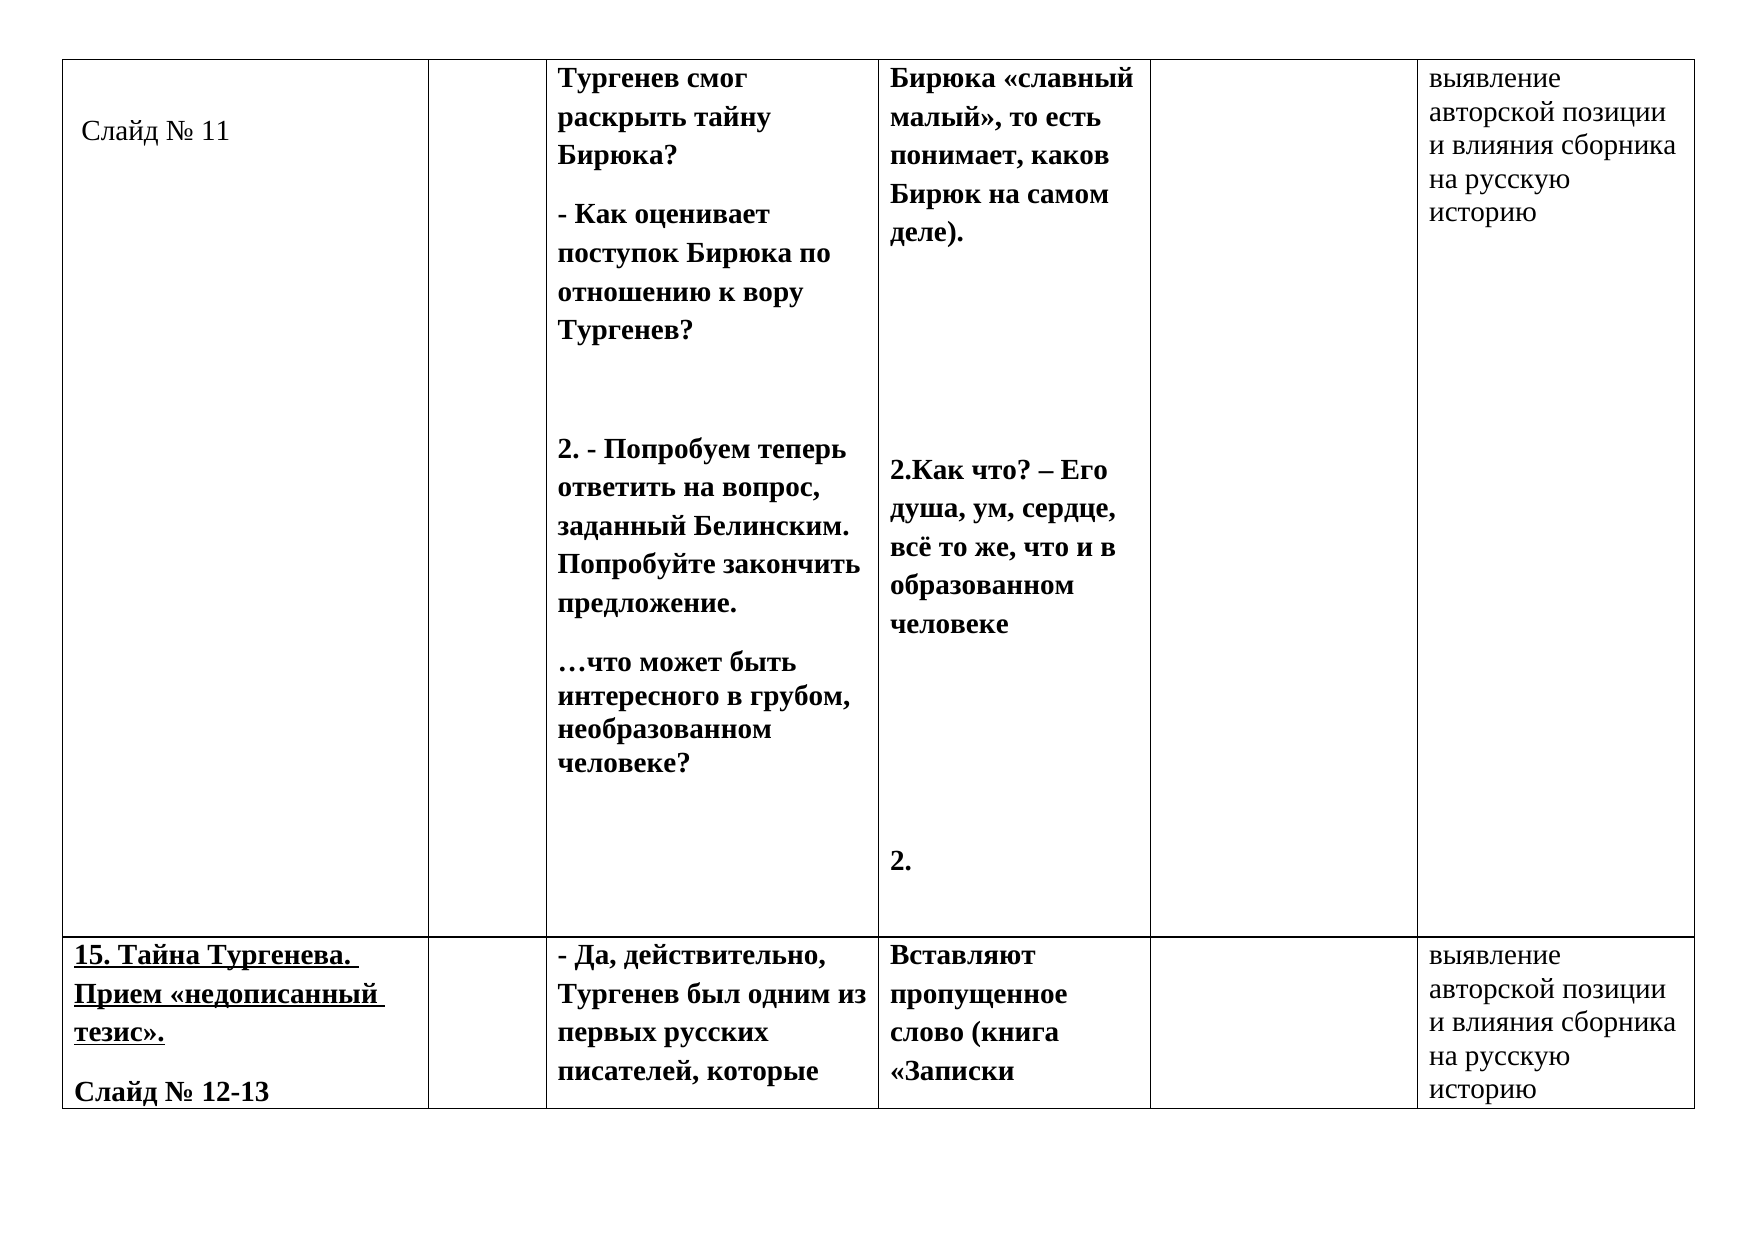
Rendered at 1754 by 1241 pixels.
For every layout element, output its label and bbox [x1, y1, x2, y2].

table_cell [547, 938, 878, 1107]
table_cell [879, 60, 1150, 936]
table_cell [547, 60, 878, 936]
table_cell [879, 938, 1150, 1107]
table_cell [1151, 938, 1417, 1107]
table_cell [63, 60, 428, 936]
table_cell [63, 938, 428, 1107]
table_cell [1418, 938, 1694, 1107]
table_cell [1151, 60, 1417, 936]
table_cell [429, 60, 546, 936]
table_cell [1418, 60, 1694, 936]
table_cell [429, 938, 546, 1107]
